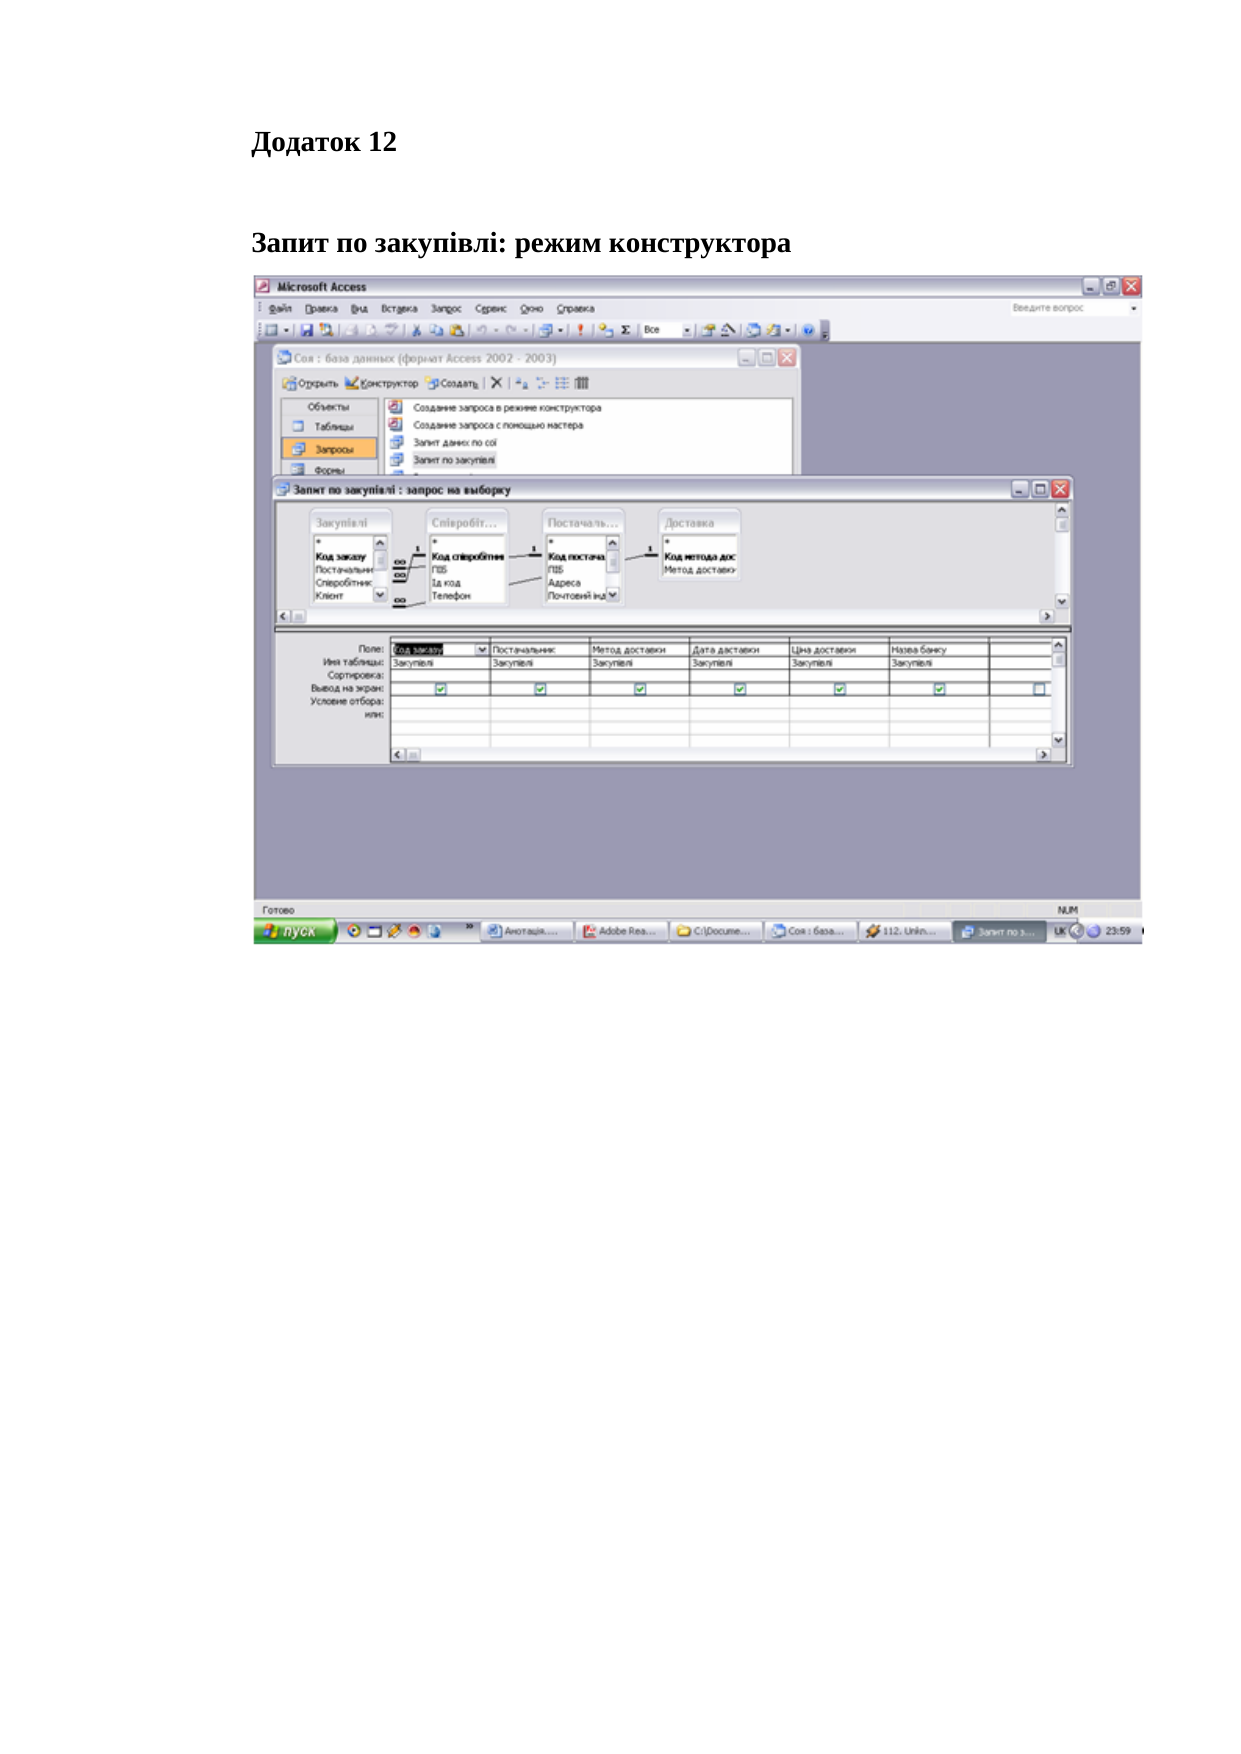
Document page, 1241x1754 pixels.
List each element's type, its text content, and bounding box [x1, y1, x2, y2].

text Додаток 12 [177, 124, 1152, 158]
picture [251, 274, 1144, 949]
text Запит по закупівлі: режим конструктора [177, 225, 1152, 258]
